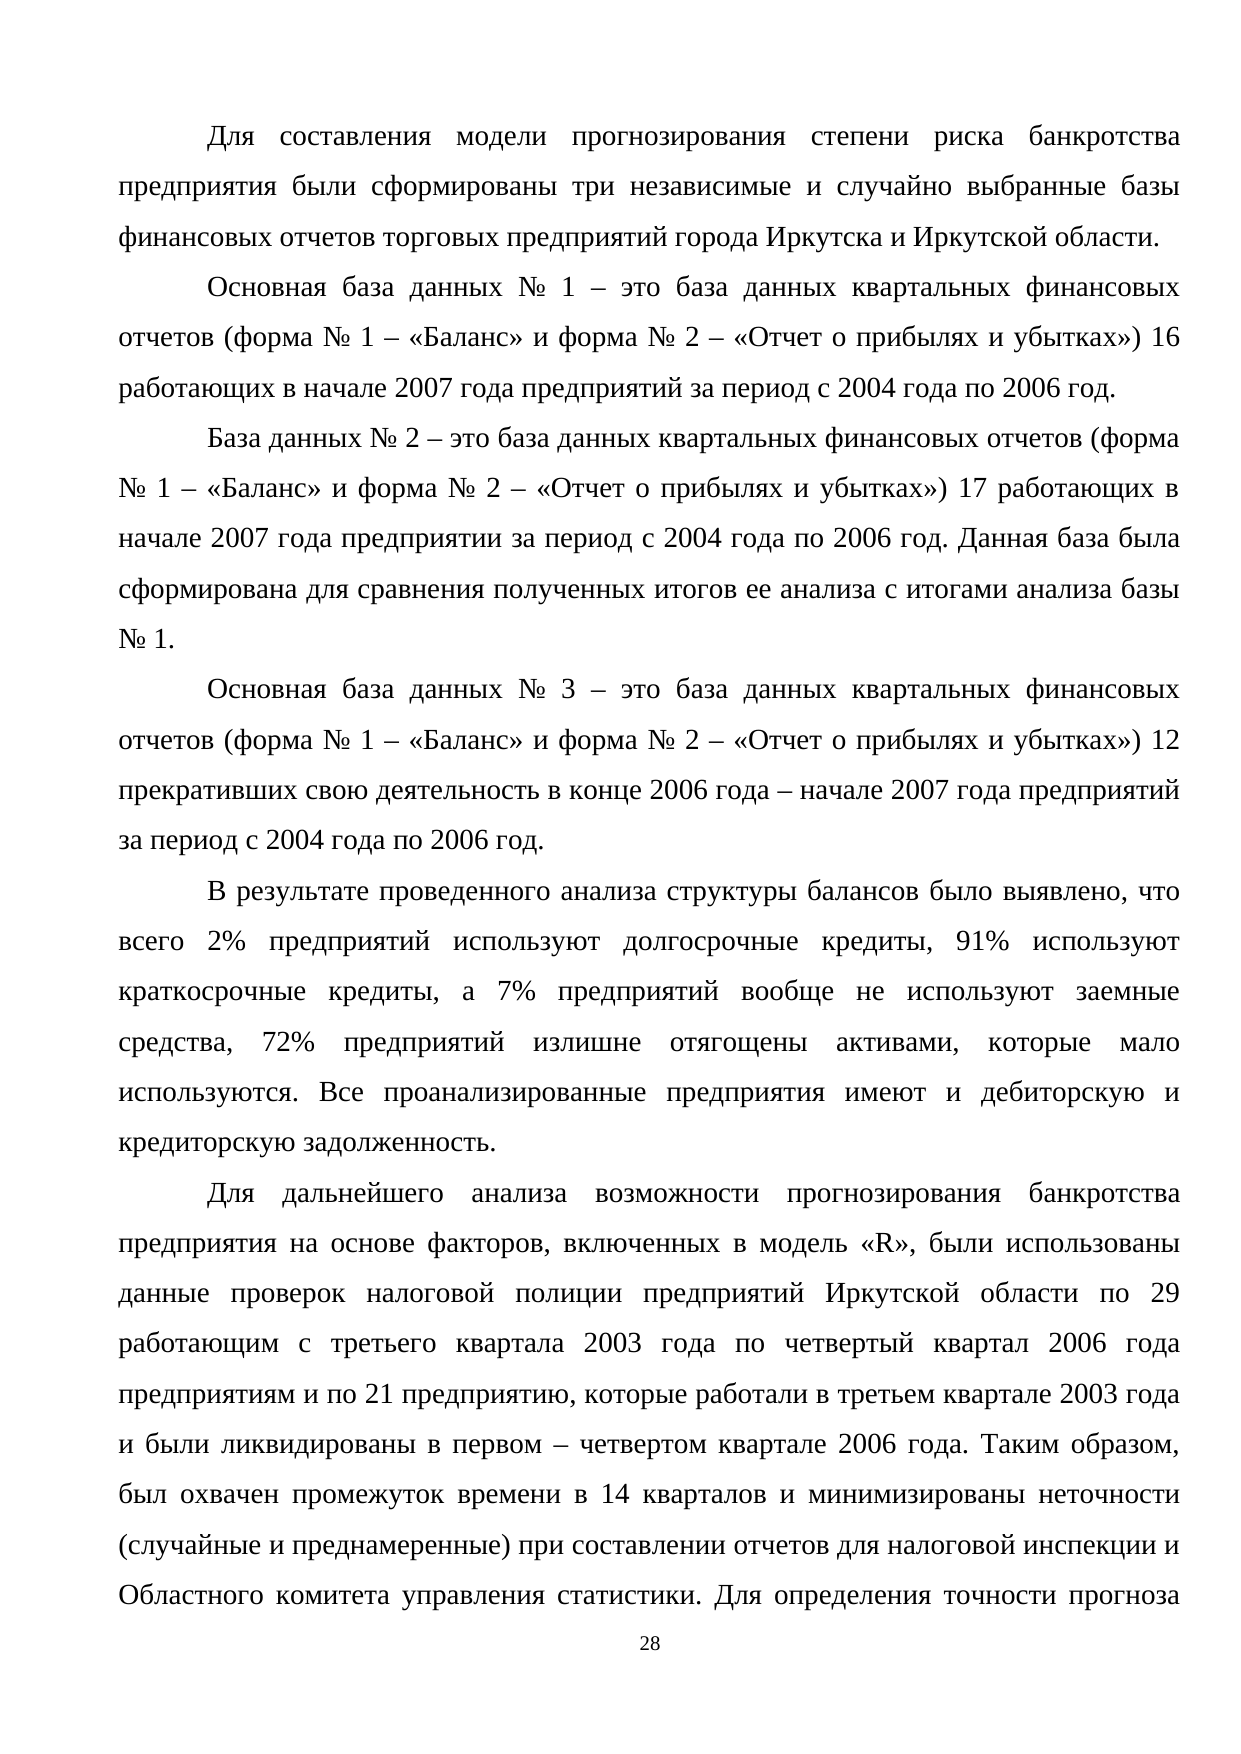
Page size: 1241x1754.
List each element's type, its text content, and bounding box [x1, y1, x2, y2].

text Основная база данных № 1 – это база данных квартальных финансовых отчетов (форма № 1 – «Баланс» и форма № 2 – «Отчет о прибылях и убытках») 16 работающих в начале 2007 года предприятий за период с 2004 года по 2006 год. [118, 269, 1181, 403]
text Для составления модели прогнозирования степени риска банкротства предприятия были сформированы три независимые и случайно выбранные базы финансовых отчетов торговых предприятий города Иркутска и Иркутской области. [118, 118, 1181, 252]
text Основная база данных № 3 – это база данных квартальных финансовых отчетов (форма № 1 – «Баланс» и форма № 2 – «Отчет о прибылях и убытках») 12 прекративших свою деятельность в конце 2006 года – начале 2007 года предприятий за период с 2004 года по 2006 год. [118, 672, 1181, 856]
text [118, 1175, 1181, 1611]
text В результате проведенного анализа структуры балансов было выявлено, что всего 2% предприятий используют долгосрочные кредиты, 91% используют краткосрочные кредиты, а 7% предприятий вообще не используют заемные средства, 72% предприятий излишне отягощены активами, которые мало используются. Все проанализированные предприятия имеют и дебиторскую и кредиторскую задолженность. [118, 873, 1181, 1158]
text База данных № 2 – это база данных квартальных финансовых отчетов (форма № 1 – «Баланс» и форма № 2 – «Отчет о прибылях и убытках») 17 работающих в начале 2007 года предприятии за период с 2004 года по 2006 год. Данная база была сформирована для сравнения полученных итогов ее анализа с итогами анализа базы № 1. [118, 420, 1181, 655]
